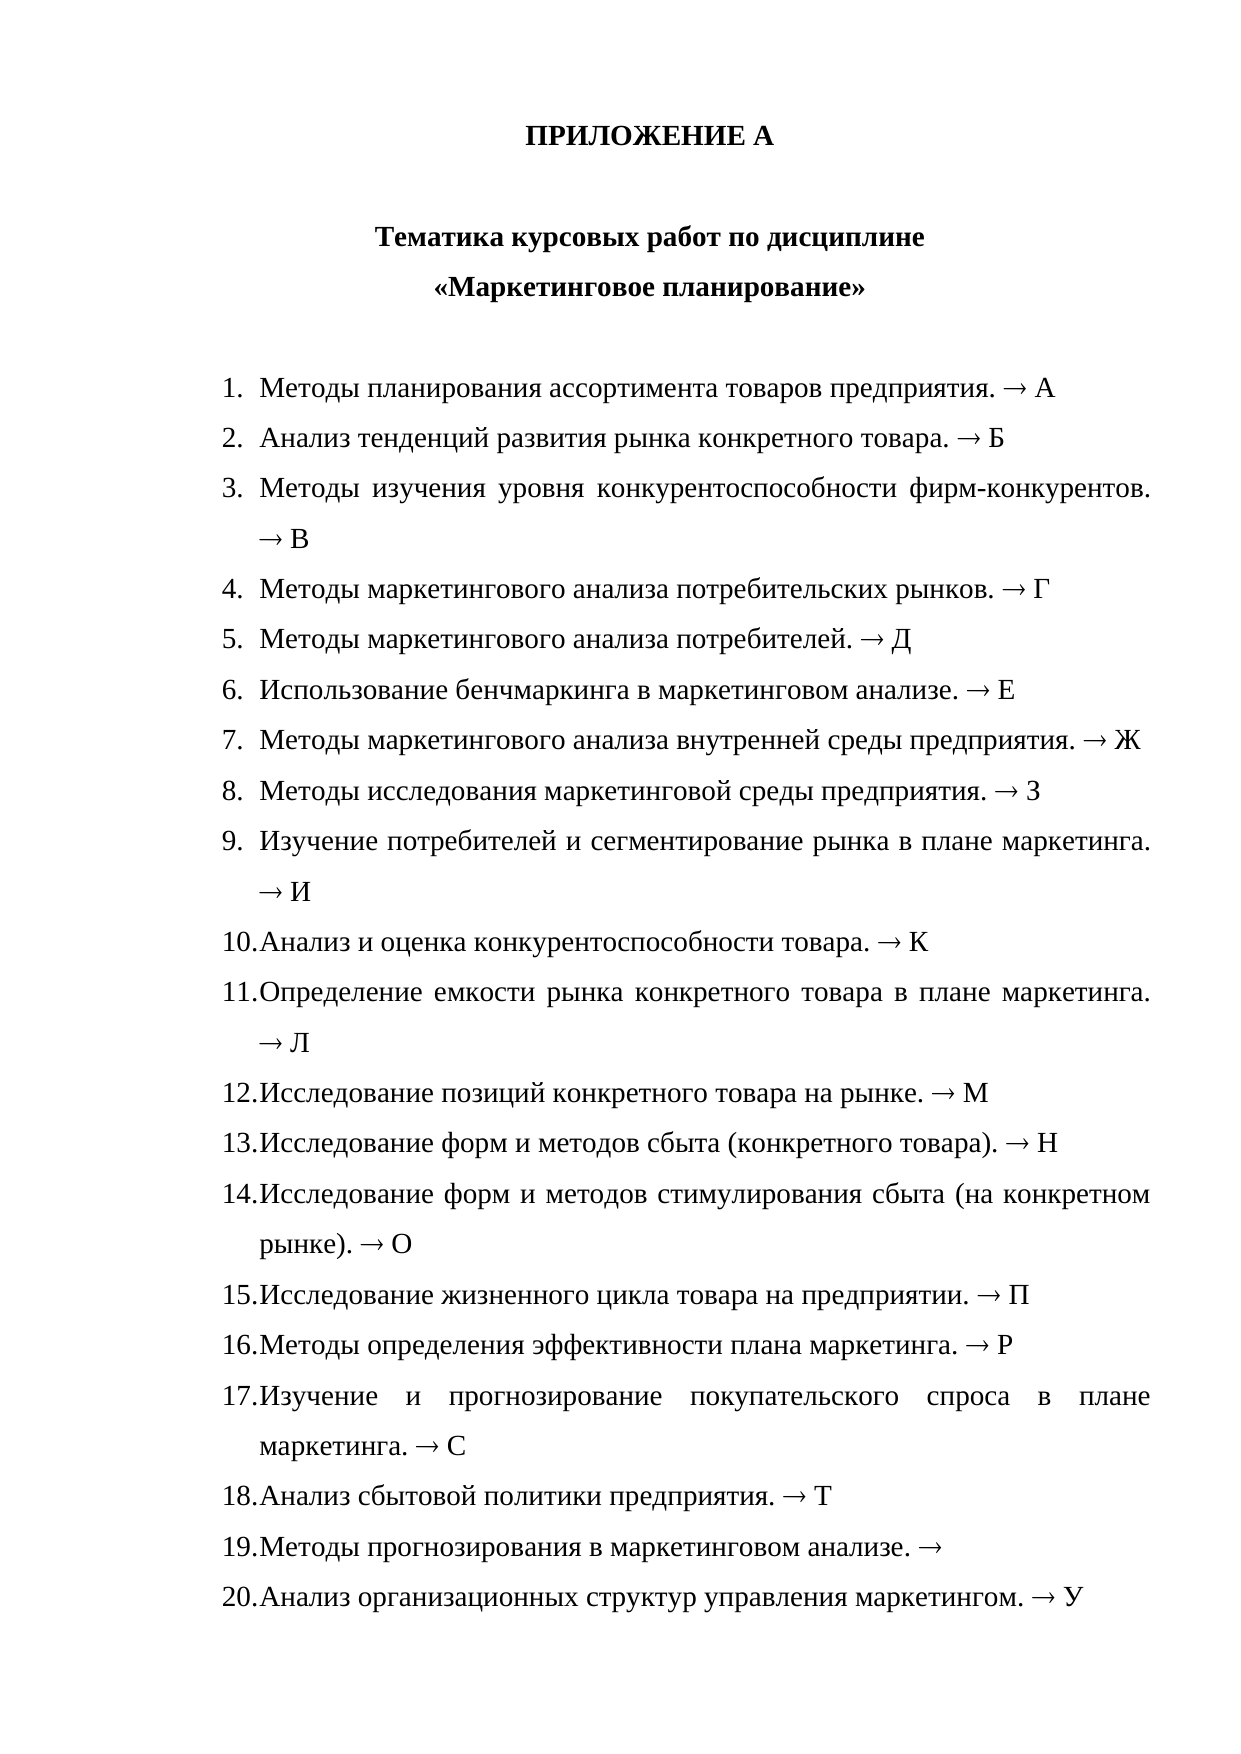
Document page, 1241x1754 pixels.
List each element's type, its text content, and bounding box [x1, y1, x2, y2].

list Методы прогнозирования в маркетинговом анализе. [222, 1529, 1152, 1562]
text ПРИЛОЖЕНИЕ А [148, 118, 1152, 152]
list Исследование форм и методов стимулирования сбыта (на конкретном рынке). О [222, 1176, 1152, 1260]
list Анализ тенденций развития рынка конкретного товара. Б [222, 420, 1152, 454]
list Методы определения эффективности плана маркетинга. Р [222, 1327, 1152, 1361]
list Анализ организационных структур управления маркетингом. У [222, 1579, 1152, 1613]
list Использование бенчмаркинга в маркетинговом анализе. Е [222, 672, 1152, 706]
list Исследование жизненного цикла товара на предприятии. П [222, 1277, 1152, 1310]
list Анализ и оценка конкурентоспособности товара. К [222, 924, 1152, 958]
list Методы маркетингового анализа потребительских рынков. Г [222, 571, 1152, 605]
list Анализ сбытовой политики предприятия. Т [222, 1478, 1152, 1512]
list Изучение и прогнозирование покупательского спроса в плане маркетинга. С [222, 1378, 1152, 1462]
text Тематика курсовых работ по дисциплине [148, 219, 1152, 252]
list Методы планирования ассортимента товаров предприятия. А [222, 370, 1152, 403]
list Исследование позиций конкретного товара на рынке. М [222, 1075, 1152, 1109]
list Определение емкости рынка конкретного товара в плане маркетинга. Л [222, 974, 1152, 1058]
list Методы маркетингового анализа потребителей. Д [222, 622, 1152, 655]
list Методы исследования маркетинговой среды предприятия. З [222, 773, 1152, 807]
list Методы изучения уровня конкурентоспособности фирм-конкурентов. В [222, 471, 1152, 554]
list Методы маркетингового анализа внутренней среды предприятия. Ж [222, 722, 1152, 756]
text «Маркетинговое планирование» [148, 269, 1152, 303]
list Изучение потребителей и сегментирование рынка в плане маркетинга. И [222, 823, 1152, 907]
list Исследование форм и методов сбыта (конкретного товара). Н [222, 1126, 1152, 1159]
